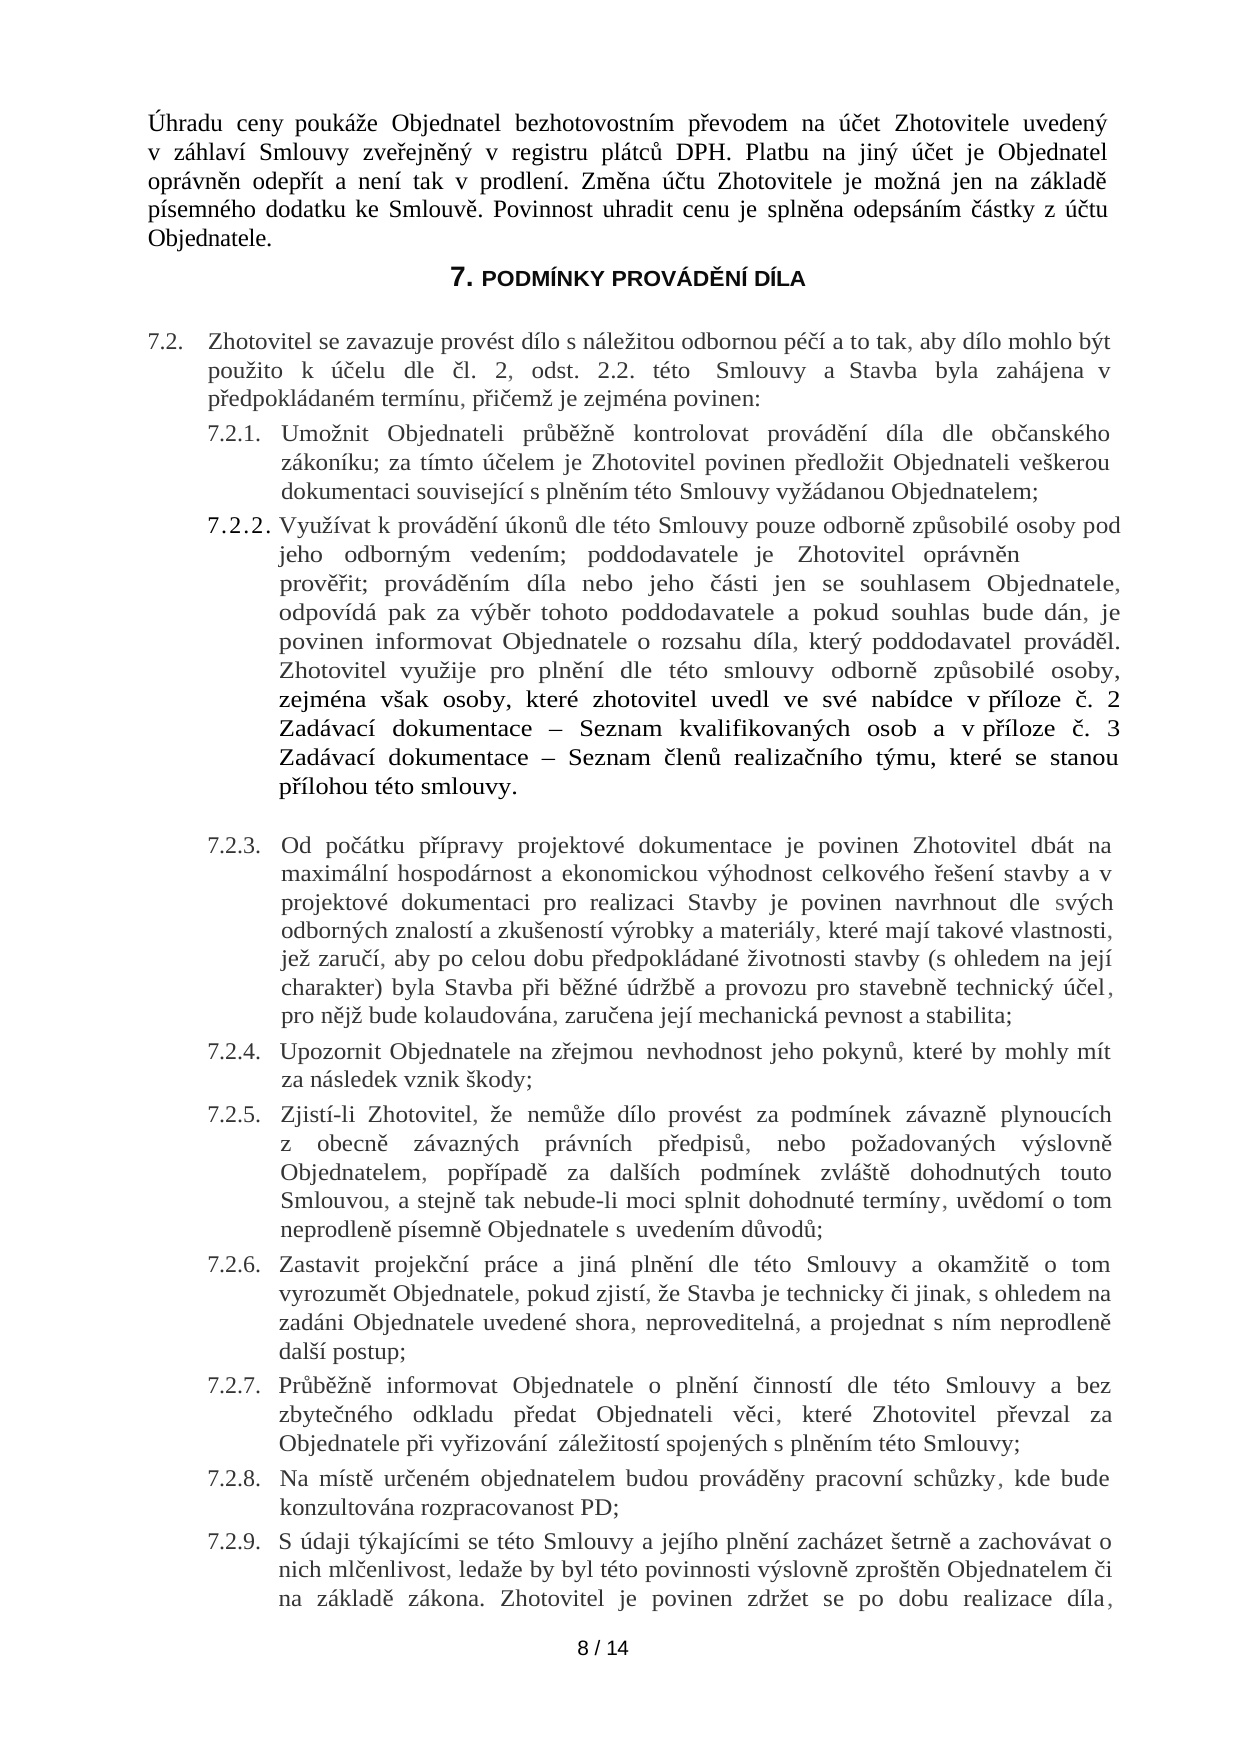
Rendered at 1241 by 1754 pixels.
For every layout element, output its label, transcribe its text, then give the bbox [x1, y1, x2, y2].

list Od počátku přípravy projektové dokumentace je povinen Zhotovitel dbát na maximální hospodárnost a ekonomickou výhodnost celkového řešení stavby a v projektové dokumentaci pro realizaci Stavby je povinen navrhnout dle svých odborných znalostí a zkušeností výrobky a materiály, které mají takové vlastnosti, jež zaručí, aby po celou dobu předpokládané životnosti stavby (s ohledem na její charakter) byla Stavba při běžné údržbě a provozu pro stavebně technický účel, pro nějž bude kolaudována, zaručena její mechanická pevnost a stabilita; [207, 831, 1113, 1029]
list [207, 1527, 1113, 1611]
list Upozornit Objednatele na zřejmou nevhodnost jeho pokynů, které by mohly mít za následek vznik škody; [207, 1037, 1111, 1093]
text Úhradu ceny poukáže Objednatel bezhotovostním převodem na účet Zhotovitele uvedený v záhlaví Smlouvy zveřejněný v registru plátců DPH. Platbu na jiný účet je Objednatel oprávněn odepřít a není tak v prodlení. Změna účtu Zhotovitele je možná jen na základě písemného dodatku ke Smlouvě. Povinnost uhradit cenu je splněna odepsáním částky z účtu Objednatele. [148, 108, 1108, 252]
list Zhotovitel se zavazuje provést dílo s náležitou odbornou péčí a to tak, aby dílo mohlo být použito k účelu dle čl. 2, odst. 2.2. této Smlouvy a Stavba byla zahájena v předpokládaném termínu, přičemž je zejména povinen: [147, 327, 1111, 412]
list Zjistí-li Zhotovitel, že nemůže dílo provést za podmínek závazně plynoucích z obecně závazných právních předpisů, nebo požadovaných výslovně Objednatelem, popřípadě za dalších podmínek zvláště dohodnutých touto Smlouvou, a stejně tak nebude-li moci splnit dohodnuté termíny, uvědomí o tom neprodleně písemně Objednatele s uvedením důvodů; [207, 1100, 1113, 1243]
list Využívat k provádění úkonů dle této Smlouvy pouze odborně způsobilé osoby pod jeho odborným vedením; poddodavatele je Zhotovitel oprávněn prověřit; prováděním díla nebo jeho části jen se souhlasem Objednatele, odpovídá pak za výběr tohoto poddodavatele a pokud souhlas bude dán, je povinen informovat Objednatele o rozsahu díla, který poddodavatel prováděl. Zhotovitel využije pro plnění dle této smlouvy odborně způsobilé osoby, zejména však osoby, které zhotovitel uvedl ve své nabídce v příloze č. 2 Zadávací dokumentace – Seznam kvalifikovaných osob a v příloze č. 3 Zadávací dokumentace – Seznam členů realizačního týmu, které se stanou přílohou této smlouvy. [207, 511, 1121, 800]
list Na místě určeném objednatelem budou prováděny pracovní schůzky, kde bude konzultována rozpracovanost PD; [207, 1464, 1110, 1520]
list Umožnit Objednateli průběžně kontrolovat provádění díla dle občanského zákoníku; za tímto účelem je Zhotovitel povinen předložit Objednateli veškerou dokumentaci související s plněním této Smlouvy vyžádanou Objednatelem; [207, 419, 1111, 504]
list PODMÍNKY PROVÁDĚNÍ DÍLA [450, 259, 1186, 292]
list Průběžně informovat Objednatele o plnění činností dle této Smlouvy a bez zbytečného odkladu předat Objednateli věci, které Zhotovitel převzal za Objednatele při vyřizování záležitostí spojených s plněním této Smlouvy; [207, 1371, 1113, 1457]
list Zastavit projekční práce a jiná plnění dle této Smlouvy a okamžitě o tom vyrozumět Objednatele, pokud zjistí, že Stavba je technicky či jinak, s ohledem na zadáni Objednatele uvedené shora, neproveditelná, a projednat s ním neprodleně další postup; [207, 1250, 1112, 1365]
